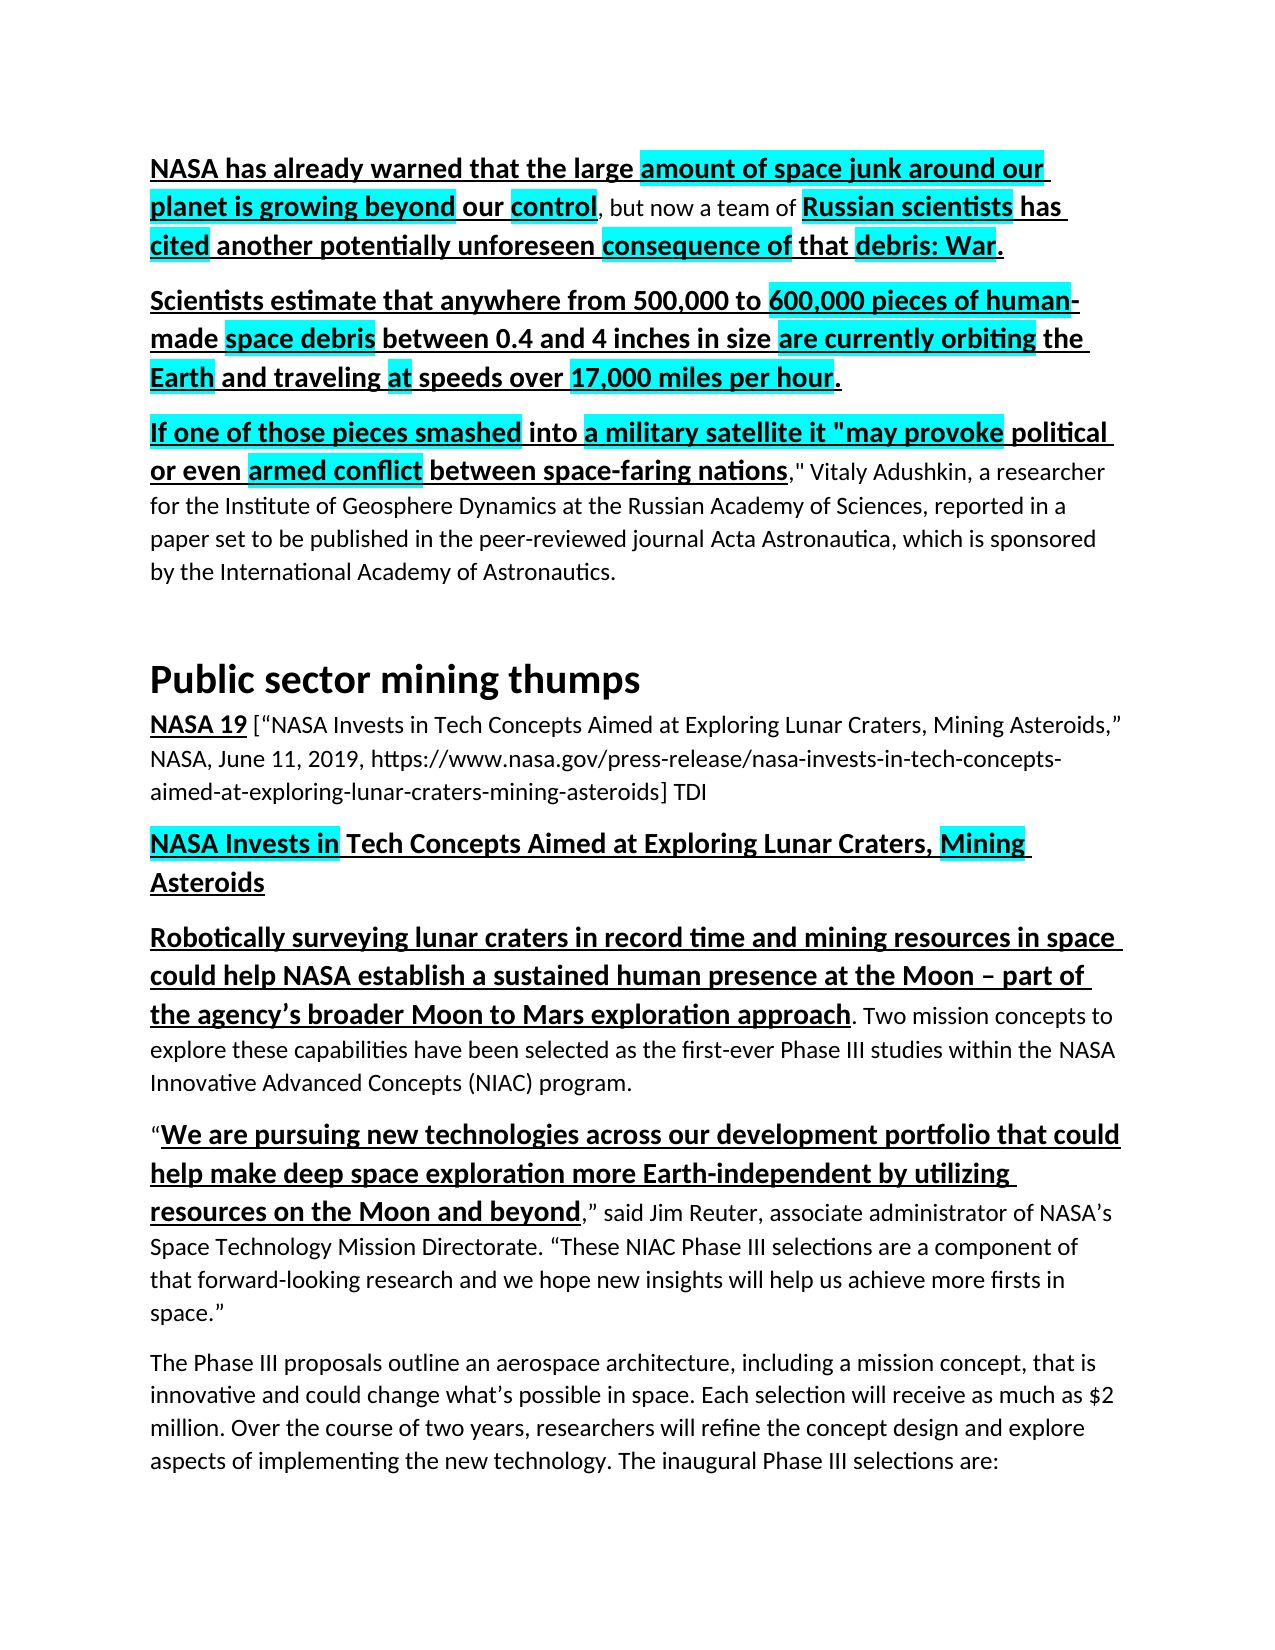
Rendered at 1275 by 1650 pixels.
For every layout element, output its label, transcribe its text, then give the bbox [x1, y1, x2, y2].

text If one of those pieces smashed into a military satellite it "may provoke political or even armed conflict between space-faring nations," Vitaly Adushkin, a researcher for the Institute of Geosphere Dynamics at the Russian Academy of Sciences, reported in a paper set to be published in the peer-reviewed journal Acta Astronautica, which is sponsored by the International Academy of Astronautics. [150, 414, 1125, 587]
subtitle Public sector mining thumps [150, 653, 1125, 703]
text Robotically surveying lunar craters in record time and mining resources in space could help NASA establish a sustained human presence at the Moon – part of the agency’s broader Moon to Mars exploration approach. Two mission concepts to explore these capabilities have been selected as the first-ever Phase III studies within the NASA Innovative Advanced Concepts (NIAC) program. [150, 919, 1125, 1097]
text NASA Invests in Tech Concepts Aimed at Exploring Lunar Craters, Mining Asteroids [150, 826, 1125, 899]
text NASA has already warned that the large amount of space junk around our planet is growing beyond our control, but now a team of Russian scientists has cited another potentially unforeseen consequence of that debris: War. [150, 150, 1125, 262]
text NASA 19 [“NASA Invests in Tech Concepts Aimed at Exploring Lunar Craters, Mining Asteroids,” NASA, June 11, 2019, https://www.nasa.gov/press-release/nasa-invests-in-tech-concepts-aimed-at-exploring-lunar-craters-mining-asteroids] TDI [150, 708, 1125, 806]
text Scientists estimate that anywhere from 500,000 to 600,000 pieces of human-made space debris between 0.4 and 4 inches in size are currently orbiting the Earth and traveling at speeds over 17,000 miles per hour. [150, 282, 1125, 394]
text The Phase III proposals outline an aerospace architecture, including a mission concept, that is innovative and could change what’s possible in space. Each selection will receive as much as $2 million. Over the course of two years, researchers will refine the concept design and explore aspects of implementing the new technology. The inaugural Phase III selections are: [150, 1347, 1125, 1476]
text “We are pursuing new technologies across our development portfolio that could help make deep space exploration more Earth-independent by utilizing resources on the Moon and beyond,” said Jim Reuter, associate administrator of NASA’s Space Technology Mission Directorate. “These NIAC Phase III selections are a component of that forward-looking research and we hope new insights will help us achieve more firsts in space.” [150, 1116, 1125, 1328]
